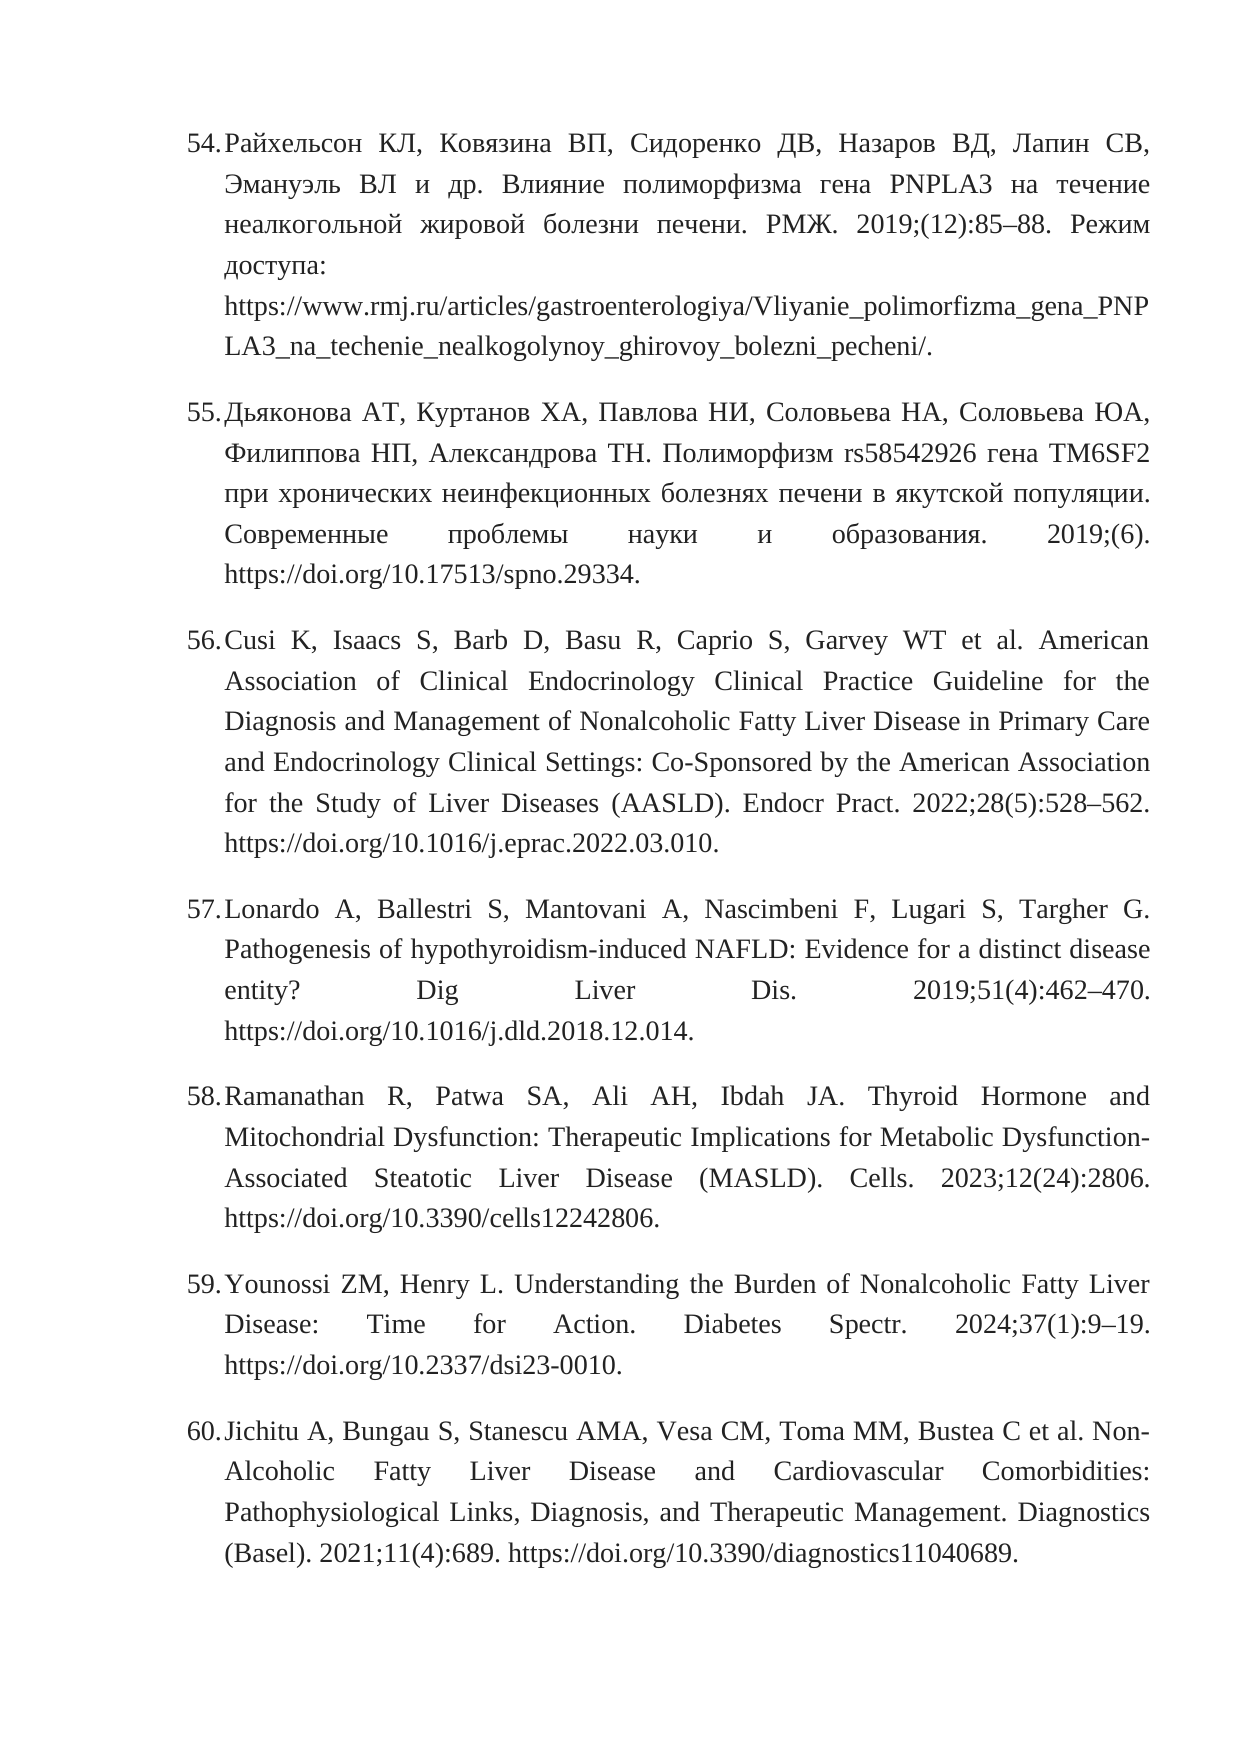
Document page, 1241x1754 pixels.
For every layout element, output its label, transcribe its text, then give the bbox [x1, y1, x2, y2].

list Younossi ZM, Henry L. Understanding the Burden of Nonalcoholic Fatty Liver Disease: Time for Action. Diabetes Spectr. 2024;37(1):9–19. https://doi.org/10.2337/dsi23-0010. [187, 1259, 1152, 1381]
list Cusi K, Isaacs S, Barb D, Basu R, Caprio S, Garvey WT et al. American Association of Clinical Endocrinology Clinical Practice Guideline for the Diagnosis and Management of Nonalcoholic Fatty Liver Disease in Primary Care and Endocrinology Clinical Settings: Co-Sponsored by the American Association for the Study of Liver Diseases (AASLD). Endocr Pract. 2022;28(5):528–562. https://doi.org/10.1016/j.eprac.2022.03.010. [187, 615, 1152, 859]
list Jichitu A, Bungau S, Stanescu AMA, Vesa CM, Toma MM, Bustea C et al. Non-Alcoholic Fatty Liver Disease and Cardiovascular Comorbidities: Pathophysiological Links, Diagnosis, and Therapeutic Management. Diagnostics (Basel). 2021;11(4):689. https://doi.org/10.3390/diagnostics11040689. [187, 1406, 1152, 1568]
list Дьяконова АТ, Куртанов ХА, Павлова НИ, Соловьева НА, Соловьева ЮА, Филиппова НП, Александрова ТН. Полиморфизм rs58542926 гена TM6SF2 при хронических неинфекционных болезнях печени в якутской популяции. Современные проблемы науки и образования. 2019;(6). https://doi.org/10.17513/spno.29334. [187, 387, 1152, 590]
list Lonardo A, Ballestri S, Mantovani A, Nascimbeni F, Lugari S, Targher G. Pathogenesis of hypothyroidism-induced NAFLD: Evidence for a distinct disease entity? Dig Liver Dis. 2019;51(4):462–470. https://doi.org/10.1016/j.dld.2018.12.014. [187, 884, 1152, 1046]
list Ramanathan R, Patwa SA, Ali AH, Ibdah JA. Thyroid Hormone and Mitochondrial Dysfunction: Therapeutic Implications for Metabolic Dysfunction-Associated Steatotic Liver Disease (MASLD). Cells. 2023;12(24):2806. https://doi.org/10.3390/cells12242806. [187, 1071, 1152, 1234]
list Райхельсон КЛ, Ковязина ВП, Сидоренко ДВ, Назаров ВД, Лапин СВ, Эмануэль ВЛ и др. Влияние полиморфизма гена PNPLA3 на течение неалкогольной жировой болезни печени. РМЖ. 2019;(12):85–88. Режим доступа: https://www.rmj.ru/articles/gastroenterologiya/Vliyanie_polimorfizma_gena_PNPLA3_na_techenie_nealkogolynoy_ghirovoy_bolezni_pecheni/. [187, 118, 1152, 362]
